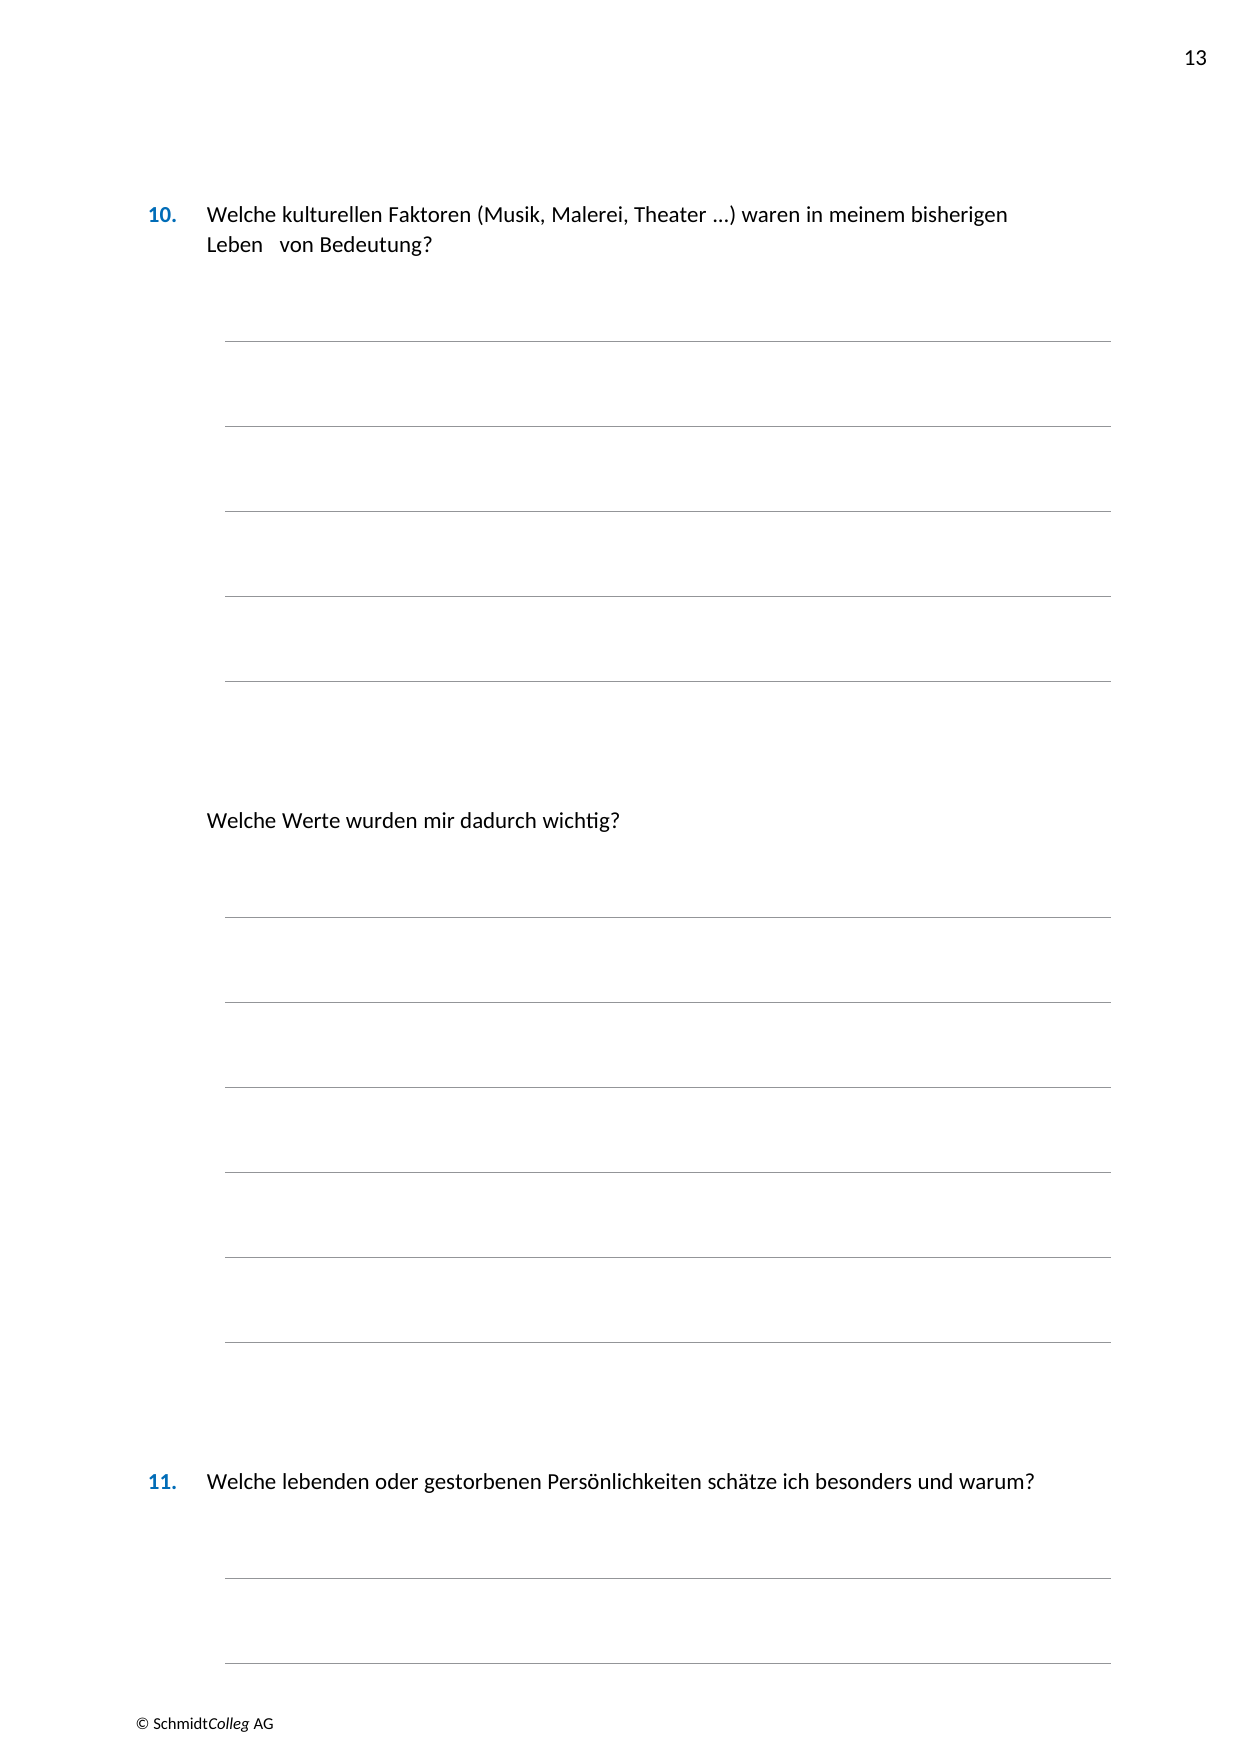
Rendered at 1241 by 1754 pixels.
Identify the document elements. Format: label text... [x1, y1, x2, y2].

text Welche Werte wurden mir dadurch wichtig? [207, 806, 1207, 834]
list Welche lebenden oder gestorbenen Persönlichkeiten schätze ich besonders und warum? [148, 1467, 1207, 1495]
list Welche kulturellen Faktoren (Musik, Malerei, Theater ...) waren in meinem bisherigen Leben von Bedeutung? [148, 200, 1062, 258]
